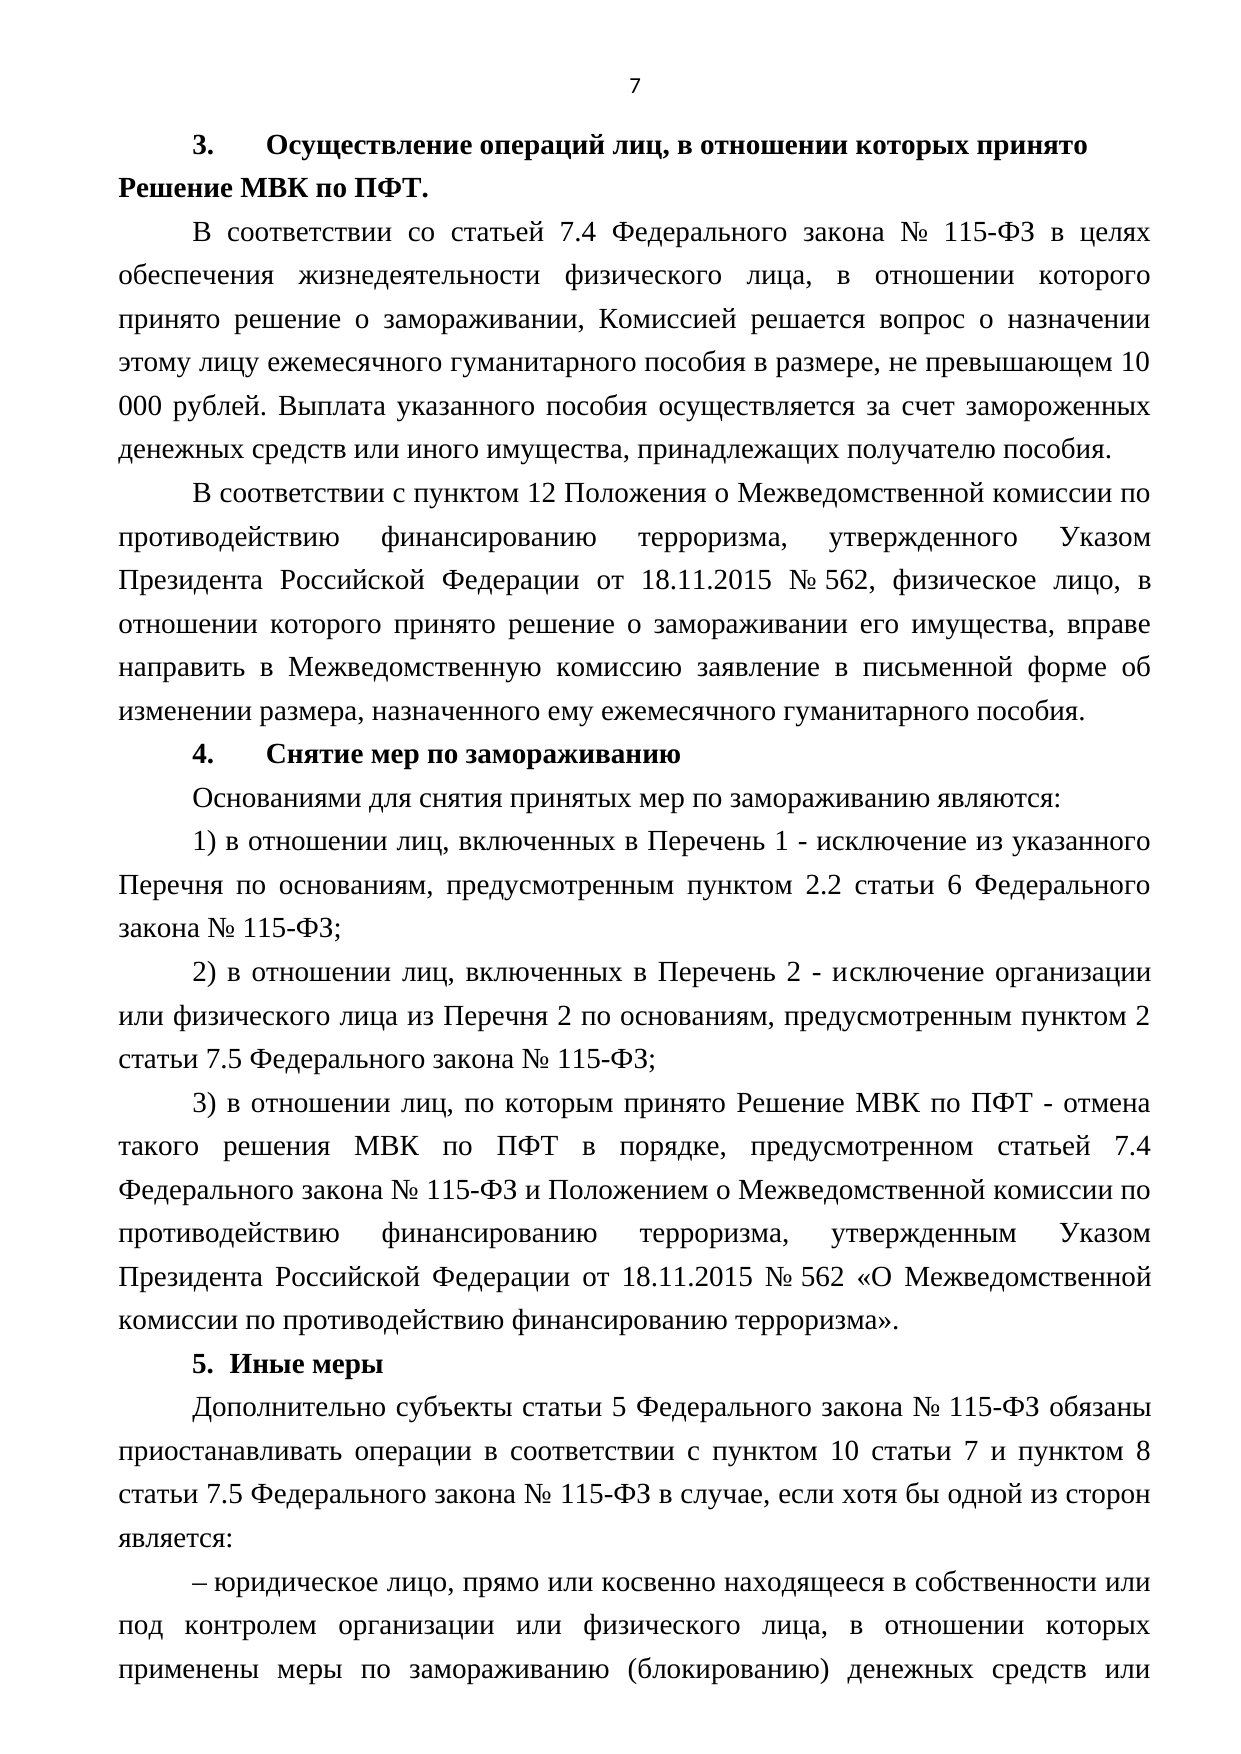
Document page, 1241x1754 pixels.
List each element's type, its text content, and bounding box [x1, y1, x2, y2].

list В соответствии со статьей 7.4 Федерального закона № 115-ФЗ в целях обеспечения жизнедеятельности физического лица, в отношении которого принято решение о замораживании, Комиссией решается вопрос о назначении этому лицу ежемесячного гуманитарного пособия в размере, не превышающем 10 000 рублей. Выплата указанного пособия осуществляется за счет замороженных денежных средств или иного имущества, принадлежащих получателю пособия. [118, 214, 1152, 465]
list Осуществление операций лиц, в отношении которых принято Решение МВК по ПФТ. [118, 127, 1152, 204]
list Снятие мер по замораживанию [118, 736, 1152, 770]
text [118, 1564, 1152, 1684]
list Основаниями для снятия принятых мер по замораживанию являются: [118, 780, 1152, 813]
list Иные меры [192, 1346, 1152, 1379]
list 1) в отношении лиц, включенных в Перечень 1 - исключение из указанного Перечня по основаниям, предусмотренным пунктом 2.2 статьи 6 Федерального закона № 115-ФЗ; [118, 823, 1152, 944]
list 3) в отношении лиц, по которым принято Решение МВК по ПФТ - отмена такого решения МВК по ПФТ в порядке, предусмотренном статьей 7.4 Федерального закона № 115-ФЗ и Положением о Межведомственной комиссии по противодействию финансированию терроризма, утвержденным Указом Президента Российской Федерации от 18.11.2015 № 562 «О Межведомственной комиссии по противодействию финансированию терроризма». [118, 1085, 1152, 1336]
list 2) в отношении лиц, включенных в Перечень 2 - исключение организации или физического лица из Перечня 2 по основаниям, предусмотренным пунктом 2 статьи 7.5 Федерального закона № 115-ФЗ; [118, 954, 1152, 1075]
list В соответствии с пунктом 12 Положения о Межведомственной комиссии по противодействию финансированию терроризма, утвержденного Указом Президента Российской Федерации от 18.11.2015 № 562, физическое лицо, в отношении которого принято решение о замораживании его имущества, вправе направить в Межведомственную комиссию заявление в письменной форме об изменении размера, назначенного ему ежемесячного гуманитарного пособия. [118, 475, 1152, 726]
text Дополнительно субъекты статьи 5 Федерального закона № 115-ФЗ обязаны приостанавливать операции в соответствии с пунктом 10 статьи 7 и пунктом 8 статьи 7.5 Федерального закона № 115-ФЗ в случае, если хотя бы одной из сторон является: [118, 1389, 1152, 1554]
